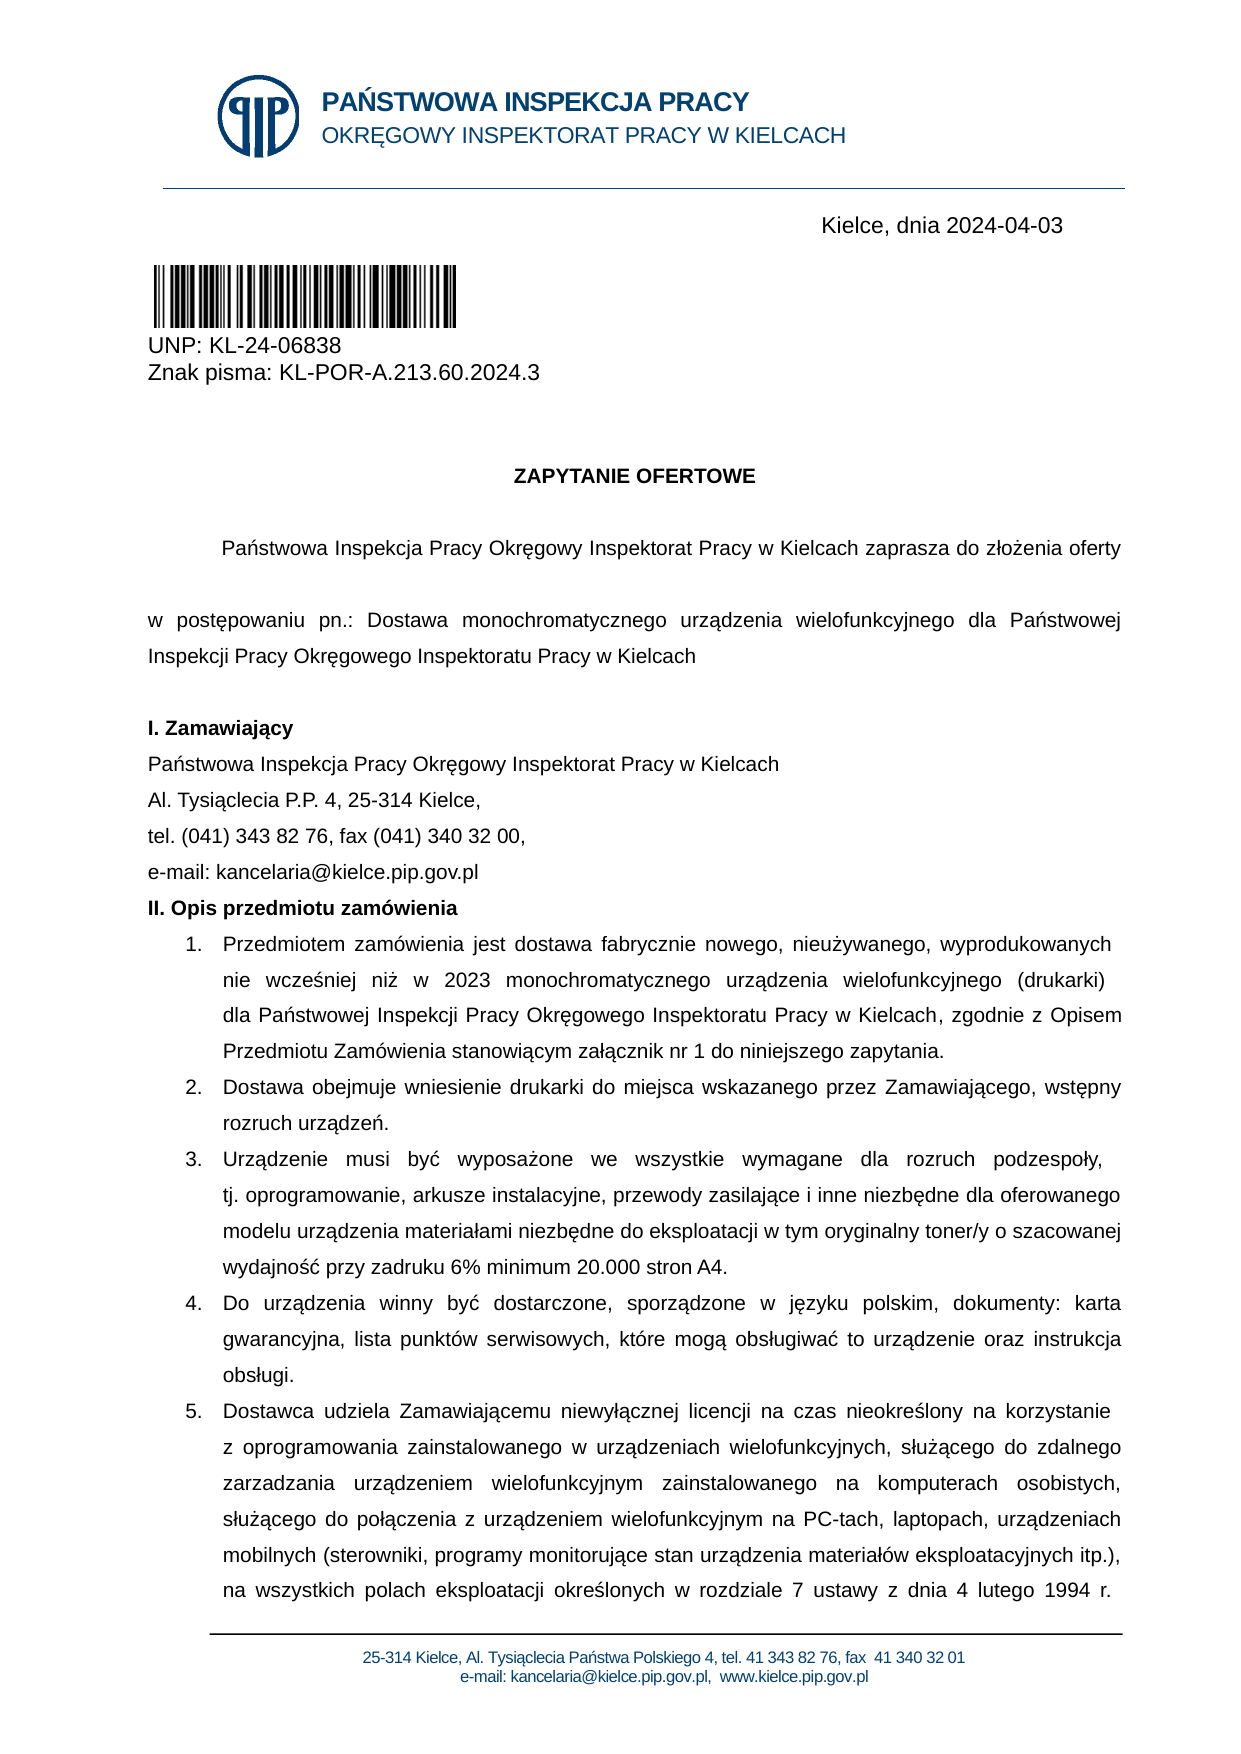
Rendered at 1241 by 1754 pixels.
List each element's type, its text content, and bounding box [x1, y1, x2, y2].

text Państwowa Inspekcja Pracy Okręgowy Inspektorat Pracy w Kielcach [148, 752, 1122, 776]
text ZAPYTANIE OFERTOWE [148, 464, 1122, 488]
picture [154, 265, 456, 328]
text I. Zamawiający [148, 716, 1122, 740]
text Państwowa Inspekcja Pracy Okręgowy Inspektorat Pracy w Kielcach zaprasza do złożenia oferty w postępowaniu pn.: Dostawa monochromatycznego urządzenia wielofunkcyjnego dla Państwowej Inspekcji Pracy Okręgowego Inspektoratu Pracy w Kielcach [148, 536, 1122, 668]
list Przedmiotem zamówienia jest dostawa fabrycznie nowego, nieużywanego, wyprodukowanych nie wcześniej niż w 2023 monochromatycznego urządzenia wielofunkcyjnego (drukarki) dla Państwowej Inspekcji Pracy Okręgowego Inspektoratu Pracy w Kielcach, zgodnie z Opisem Przedmiotu Zamówienia stanowiącym załącznik nr 1 do niniejszego zapytania. [185, 931, 1122, 1063]
picture [217, 74, 299, 158]
text UNP: KL-24-06838 [148, 332, 1122, 359]
list Dostawa obejmuje wniesienie drukarki do miejsca wskazanego przez Zamawiającego, wstępny rozruch urządzeń. [185, 1075, 1122, 1135]
list Do urządzenia winny być dostarczone, sporządzone w języku polskim, dokumenty: karta gwarancyjna, lista punktów serwisowych, które mogą obsługiwać to urządzenie oraz instrukcja obsługi. [185, 1291, 1122, 1387]
list Urządzenie musi być wyposażone we wszystkie wymagane dla rozruch podzespoły, tj. oprogramowanie, arkusze instalacyjne, przewody zasilające i inne niezbędne dla oferowanego modelu urządzenia materiałami niezbędne do eksploatacji w tym oryginalny toner/y o szacowanej wydajność przy zadruku 6% minimum 20.000 stron A4. [185, 1147, 1122, 1279]
text Al. Tysiąclecia P.P. 4, 25-314 Kielce, tel. (041) 343 82 76, fax (041) 340 32 00, e-mail: kancelaria@kielce.pip.gov.pl [148, 788, 1122, 883]
text Kielce, dnia 2024-04-03 [148, 212, 1122, 239]
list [185, 1399, 1122, 1602]
text Znak pisma: KL-POR-A.213.60.2024.3 [148, 359, 1122, 385]
text II. Opis przedmiotu zamówienia [148, 896, 1122, 919]
